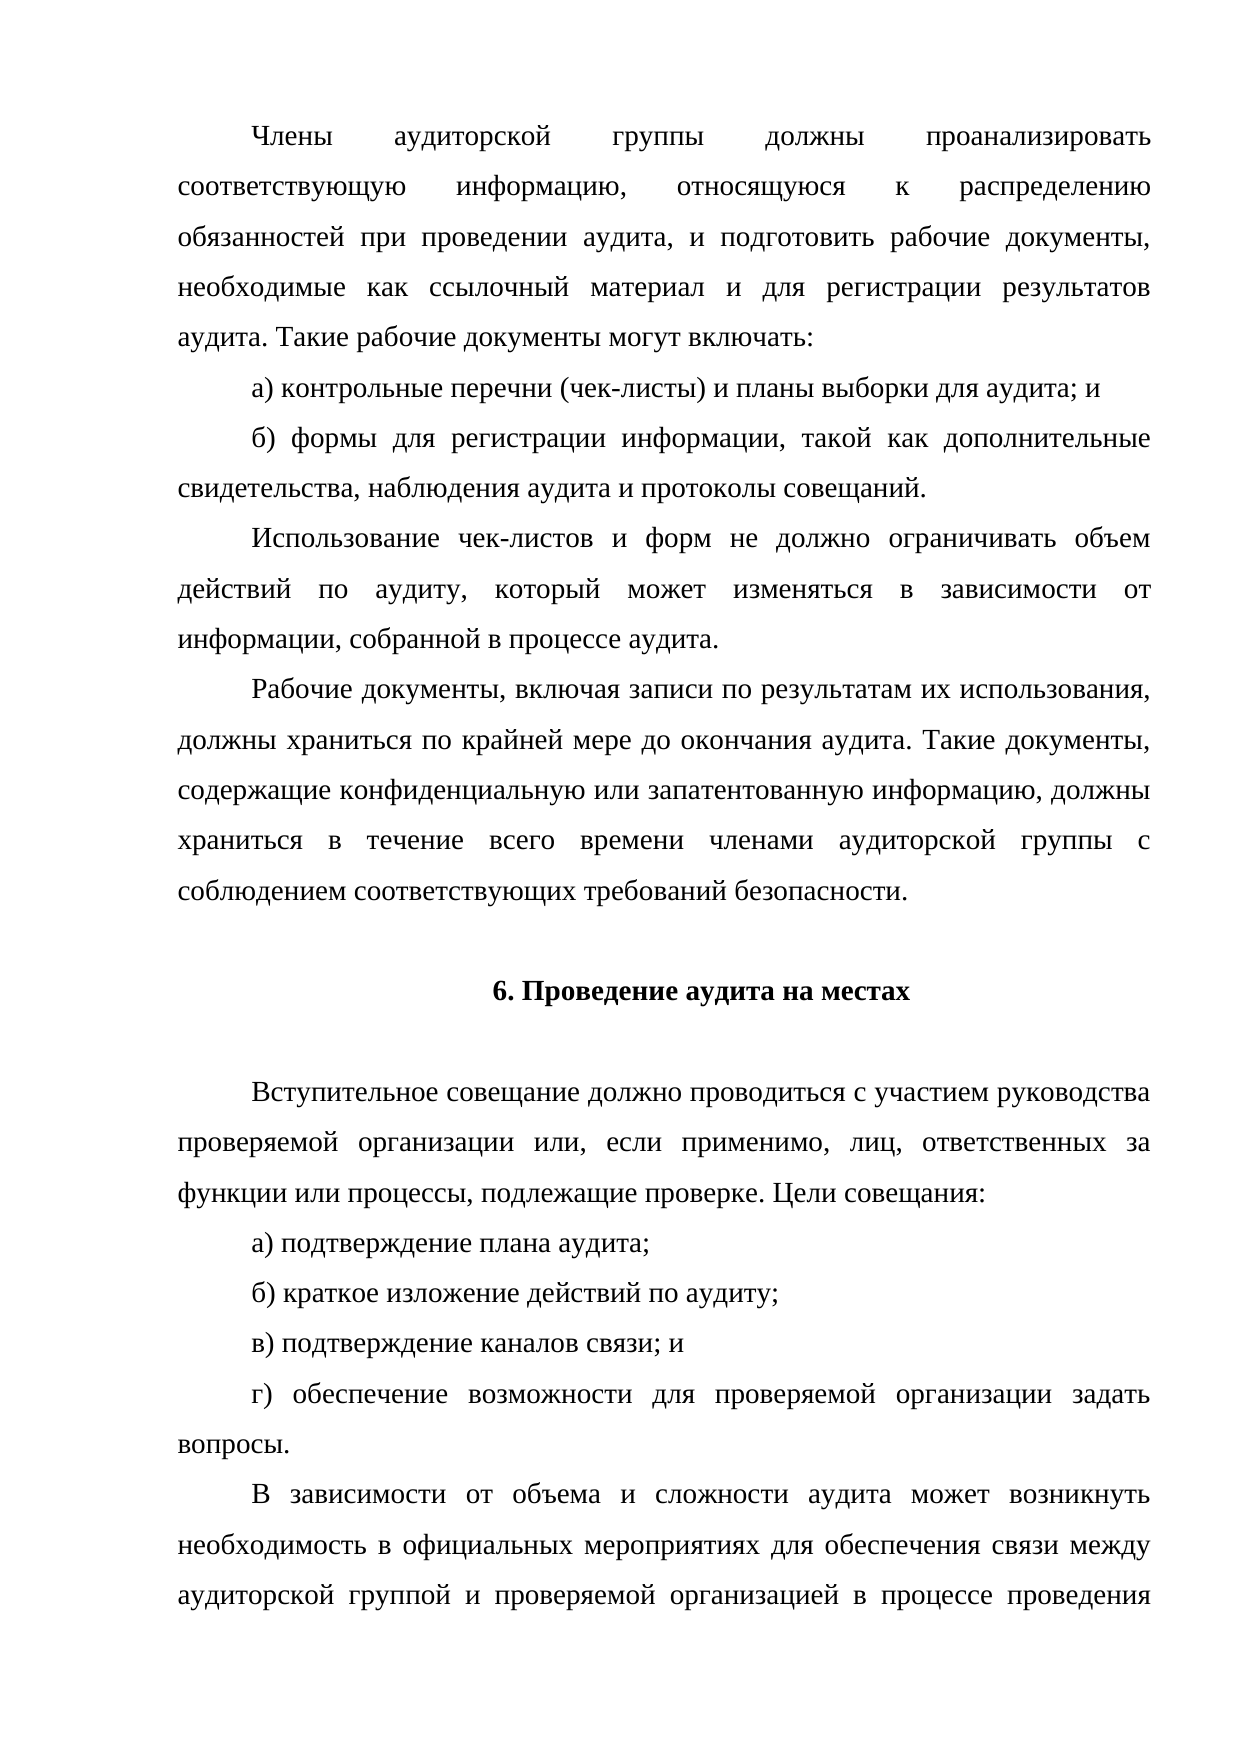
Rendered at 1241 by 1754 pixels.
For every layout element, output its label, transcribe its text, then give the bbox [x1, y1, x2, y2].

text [177, 1477, 1152, 1611]
text а) контрольные перечни (чек-листы) и планы выборки для аудита; и [177, 370, 1152, 403]
text Рабочие документы, включая записи по результатам их использования, должны храниться по крайней мере до окончания аудита. Такие документы, содержащие конфиденциальную или запатентованную информацию, должны храниться в течение всего времени членами аудиторской группы с соблюдением соответствующих требований безопасности. [177, 672, 1152, 906]
text Вступительное совещание должно проводиться с участием руководства проверяемой организации или, если применимо, лиц, ответственных за функции или процессы, подлежащие проверке. Цели совещания: [177, 1074, 1152, 1208]
text 6. Проведение аудита на местах [177, 973, 1152, 1007]
text б) краткое изложение действий по аудиту; [177, 1275, 1152, 1309]
text б) формы для регистрации информации, такой как дополнительные свидетельства, наблюдения аудита и протоколы совещаний. [177, 420, 1152, 504]
text в) подтверждение каналов связи; и [177, 1326, 1152, 1359]
text г) обеспечение возможности для проверяемой организации задать вопросы. [177, 1376, 1152, 1460]
text Члены аудиторской группы должны проанализировать соответствующую информацию, относящуюся к распределению обязанностей при проведении аудита, и подготовить рабочие документы, необходимые как ссылочный материал и для регистрации результатов аудита. Такие рабочие документы могут включать: [177, 118, 1152, 353]
text Использование чек-листов и форм не должно ограничивать объем действий по аудиту, который может изменяться в зависимости от информации, собранной в процессе аудита. [177, 521, 1152, 655]
text а) подтверждение плана аудита; [177, 1225, 1152, 1258]
